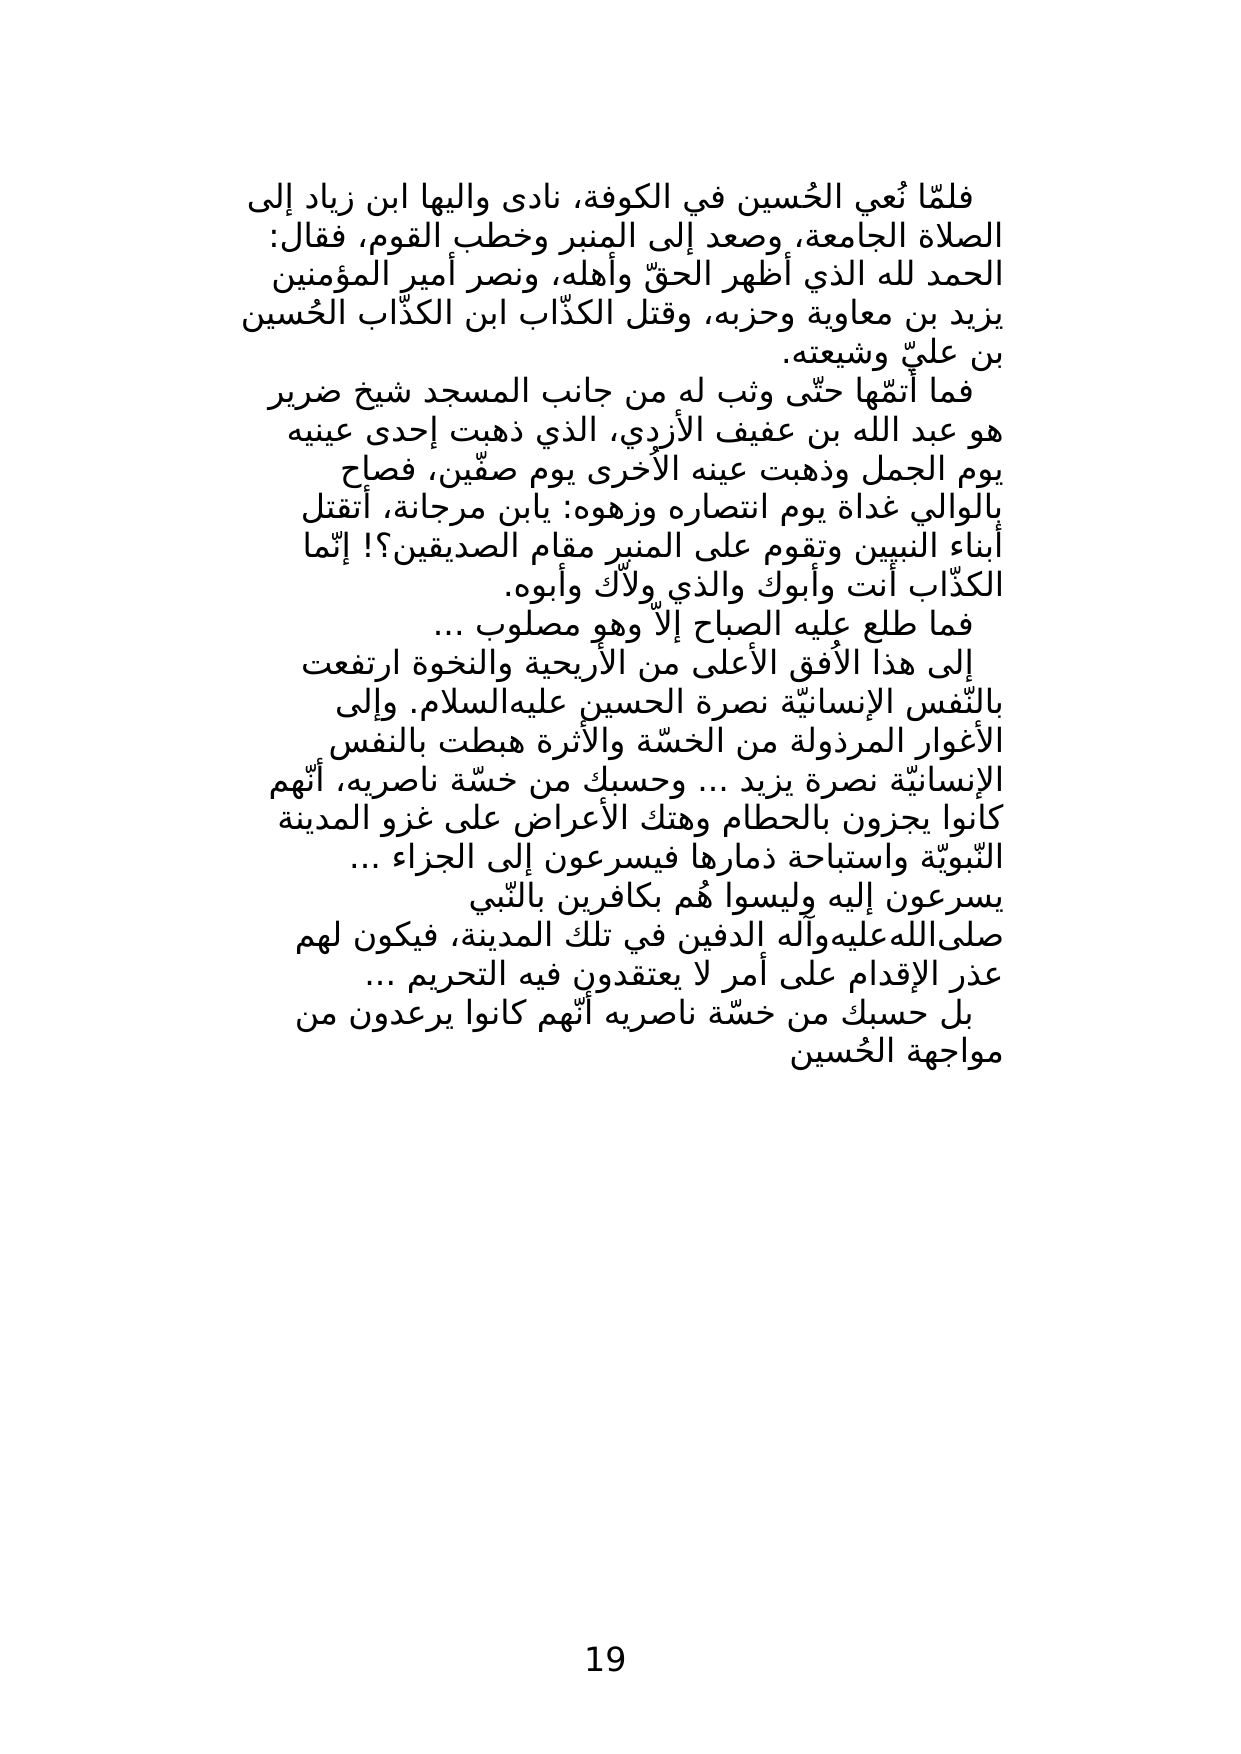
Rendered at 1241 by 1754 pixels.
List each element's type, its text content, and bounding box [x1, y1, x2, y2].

text فلمّا نُعي الحُسين في الكوفة، نادى واليها ابن زياد إلى الصلاة الجامعة، وصعد إلى المنبر وخطب القوم، فقال: الحمد لله الذي أظهر الحقّ وأهله، ونصر أمير المؤمنين يزيد بن معاوية وحزبه، وقتل الكذّاب ابن الكذّاب الحُسين بن عليّ وشيعته. [236, 177, 1004, 371]
text فما طلع عليه الصباح إلاّ وهو مصلوب ... [236, 604, 1004, 643]
text بل حسبك من خسّة ناصريه أنّهم كانوا يرعدون من مواجهة الحُسين [236, 993, 1004, 1071]
text فما أتمّها حتّى وثب له من جانب المسجد شيخ ضرير هو عبد الله بن عفيف الأزدي، الذي ذهبت إحدى عينيه يوم الجمل وذهبت عينه الاُخرى يوم صفّين، فصاح بالوالي غداة يوم انتصاره وزهوه: يابن مرجانة، أتقتل أبناء النبيين وتقوم على المنبر مقام الصديقين؟! إنّما الكذّاب أنت وأبوك والذي ولاّك وأبوه. [236, 371, 1004, 604]
text إلى هذا الاُفق الأعلى من الأريحية والنخوة ارتفعت بالنّفس الإنسانيّة نصرة الحسين عليه‌السلام. وإلى الأغوار المرذولة من الخسّة والأثرة هبطت بالنفس الإنسانيّة نصرة يزيد ... وحسبك من خسّة ناصريه، أنّهم كانوا يجزون بالحطام وهتك الأعراض على غزو المدينة النّبويّة واستباحة ذمارها فيسرعون إلى الجزاء ... يسرعون إليه وليسوا هُم بكافرين بالنّبي صلى‌الله‌عليه‌وآله الدفين في تلك المدينة، فيكون لهم عذر الإقدام على أمر لا يعتقدون فيه التحريم ... [236, 643, 1004, 993]
